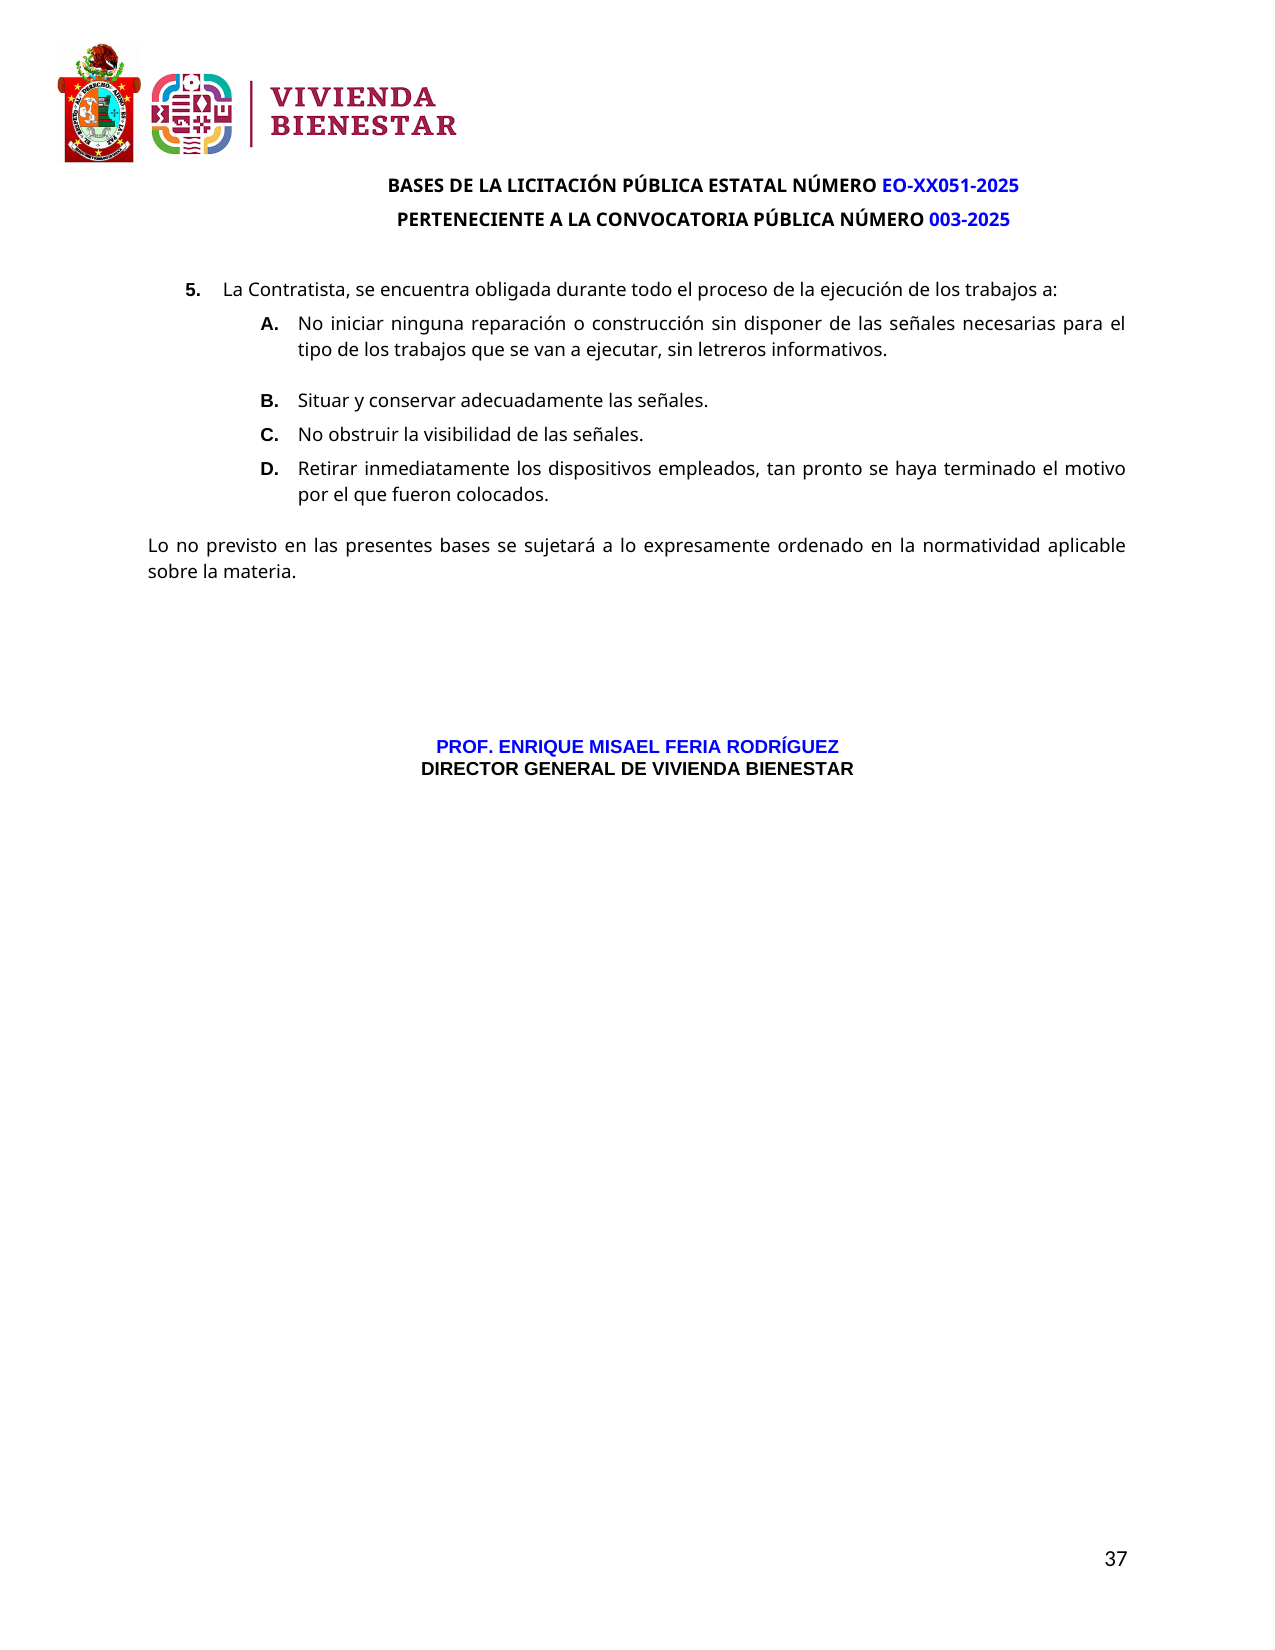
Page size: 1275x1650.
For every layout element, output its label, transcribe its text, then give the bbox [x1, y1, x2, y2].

text Lo no previsto en las presentes bases se sujetará a lo expresamente ordenado en la normatividad aplicable sobre la materia. [148, 532, 1127, 584]
list No iniciar ninguna reparación o construcción sin disponer de las señales necesarias para el tipo de los trabajos que se van a ejecutar, sin letreros informativos. [260, 311, 1127, 362]
text PROF. ENRIQUE MISAEL FERIA RODRÍGUEZ [148, 736, 1127, 758]
list No obstruir la visibilidad de las señales. [260, 421, 1127, 447]
picture [147, 66, 473, 163]
picture [55, 42, 143, 165]
list Situar y conservar adecuadamente las señales. [260, 387, 1127, 413]
list La Contratista, se encuentra obligada durante todo el proceso de la ejecución de los trabajos a: [185, 277, 1127, 302]
text DIRECTOR GENERAL DE VIVIENDA BIENESTAR [148, 758, 1127, 779]
list Retirar inmediatamente los dispositivos empleados, tan pronto se haya terminado el motivo por el que fueron colocados. [260, 455, 1127, 506]
